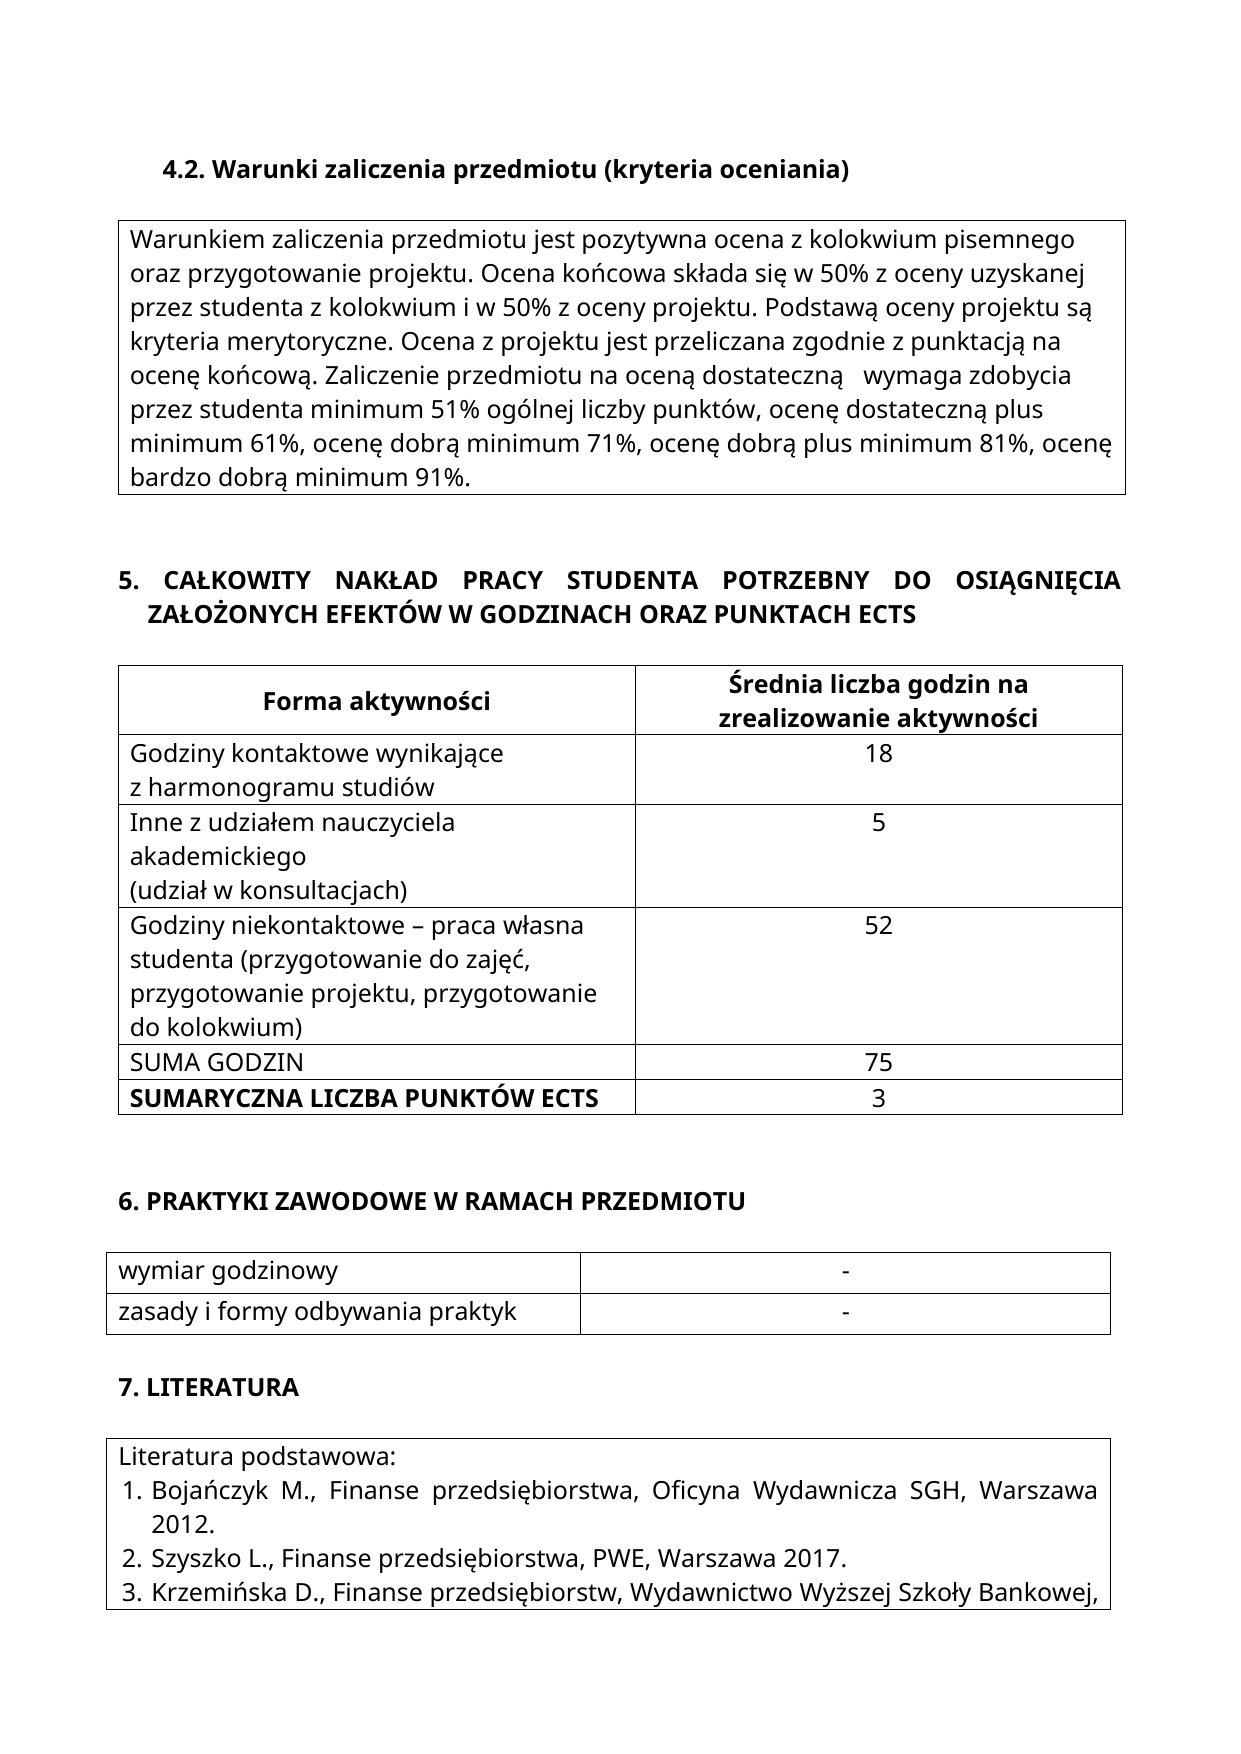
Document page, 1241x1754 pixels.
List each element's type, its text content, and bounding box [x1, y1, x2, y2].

table_header Forma aktywności [119, 666, 635, 734]
table_cell Godziny kontaktowe wynikające z harmonogramu studiów [119, 735, 635, 803]
table_cell 52 [636, 908, 1122, 1044]
table_cell 75 [636, 1045, 1122, 1079]
table_cell Godziny niekontaktowe – praca własna studenta (przygotowanie do zajęć, przygotowanie projektu, przygotowanie do kolokwium) [119, 908, 635, 1044]
table_cell Inne z udziałem nauczyciela akademickiego (udział w konsultacjach) [119, 805, 635, 907]
text 7. LITERATURA [118, 1369, 1122, 1403]
table_cell - [581, 1294, 1110, 1334]
text 5. CAŁKOWITY NAKŁAD PRACY STUDENTA POTRZEBNY DO OSIĄGNIĘCIA ZAŁOŻONYCH EFEKTÓW W GODZINACH ORAZ PUNKTACH ECTS [118, 563, 1122, 631]
table_cell 18 [636, 735, 1122, 803]
table_cell SUMA GODZIN [119, 1045, 635, 1079]
table_header Średnia liczba godzin na zrealizowanie aktywności [636, 666, 1122, 734]
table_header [107, 1439, 1110, 1609]
table_cell zasady i formy odbywania praktyk [107, 1294, 580, 1334]
table_cell SUMARYCZNA LICZBA PUNKTÓW ECTS [119, 1080, 635, 1114]
table_header Warunkiem zaliczenia przedmiotu jest pozytywna ocena z kolokwium pisemnego oraz przygotowanie projektu. Ocena końcowa składa się w 50% z oceny uzyskanej przez studenta z kolokwium i w 50% z oceny projektu. Podstawą oceny projektu są kryteria merytoryczne. Ocena z projektu jest przeliczana zgodnie z punktacją na ocenę końcową. Zaliczenie przedmiotu na oceną dostateczną wymaga zdobycia przez studenta minimum 51% ogólnej liczby punktów, ocenę dostateczną plus minimum 61%, ocenę dobrą minimum 71%, ocenę dobrą plus minimum 81%, ocenę bardzo dobrą minimum 91%. [119, 221, 1125, 494]
table_cell 3 [636, 1080, 1122, 1114]
text 6. PRAKTYKI ZAWODOWE W RAMACH PRZEDMIOTU [118, 1183, 1122, 1217]
table_header - [581, 1253, 1110, 1293]
text 4.2. Warunki zaliczenia przedmiotu (kryteria oceniania) [162, 152, 1122, 186]
table_header wymiar godzinowy [107, 1253, 580, 1293]
table_cell 5 [636, 805, 1122, 907]
